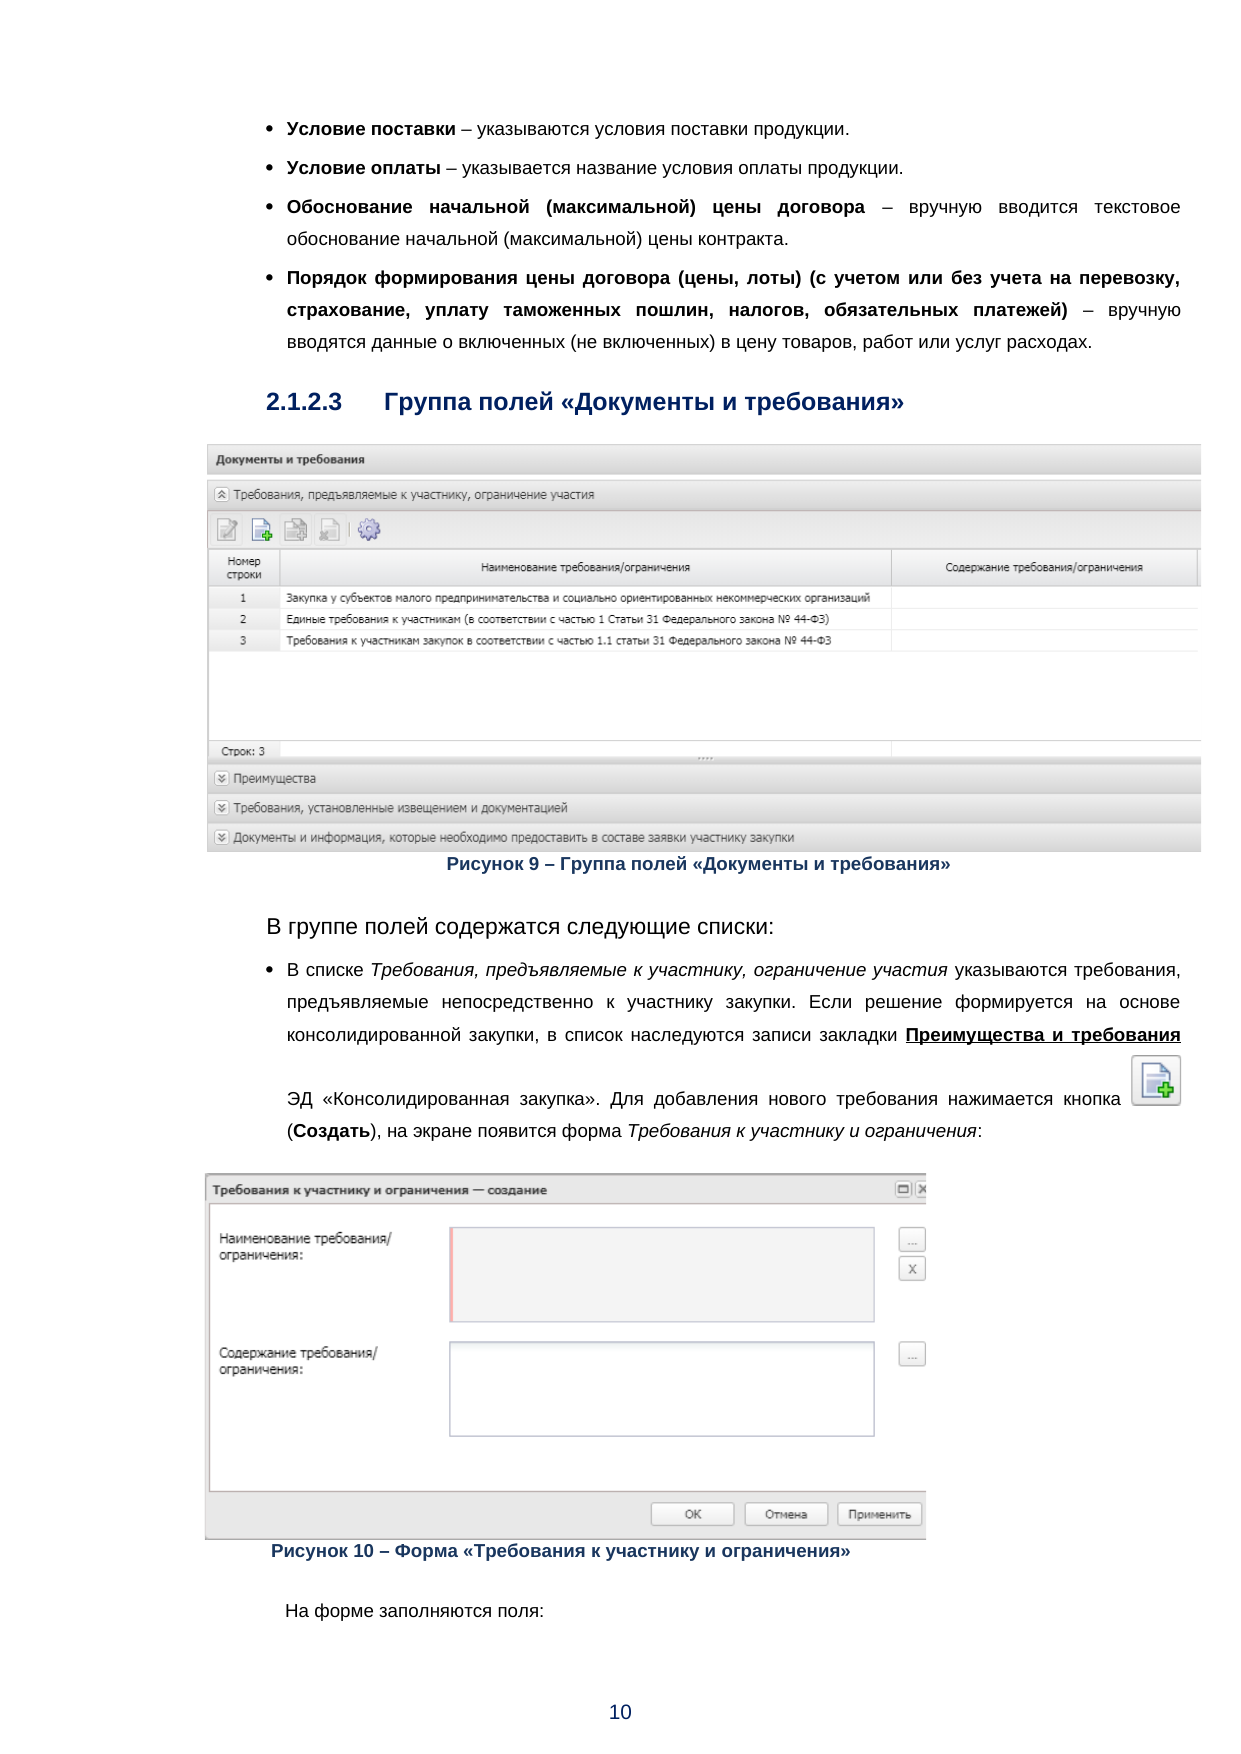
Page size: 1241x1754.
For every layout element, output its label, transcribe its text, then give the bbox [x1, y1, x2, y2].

list Условие поставки – указываются условия поставки продукции. [266, 118, 1181, 140]
picture [1131, 1055, 1182, 1106]
list Условие оплаты – указывается название условия оплаты продукции. [266, 157, 1181, 178]
text На форме заполняются поля: [283, 1600, 1181, 1621]
picture [204, 438, 1202, 853]
subtitle Группа полей «Документы и требования» [266, 386, 1181, 415]
list Порядок формирования цены договора (цены, лоты) (с учетом или без учета на перевозку, страхование, уплату таможенных пошлин, налогов, обязательных платежей) – вручную вводятся данные о включенных (не включенных) в цену товаров, работ или услуг расходах. [266, 267, 1181, 353]
picture [204, 1173, 927, 1540]
list В списке Требования, предъявляемые к участнику, ограничение участия указываются требования, предъявляемые непосредственно к участнику закупки. Если решение формируется на основе консолидированной закупки, в список наследуются записи закладки Преимущества и требования ЭД «Консолидированная закупка». Для добавления нового требования нажимается кнопка (Создать), на экране появится форма Требования к участнику и ограничения: [266, 959, 1181, 1142]
text В группе полей содержатся следующие списки: [177, 913, 1181, 939]
list Обоснование начальной (максимальной) цены договора – вручную вводится текстовое обоснование начальной (максимальной) цены контракта. [266, 196, 1181, 249]
